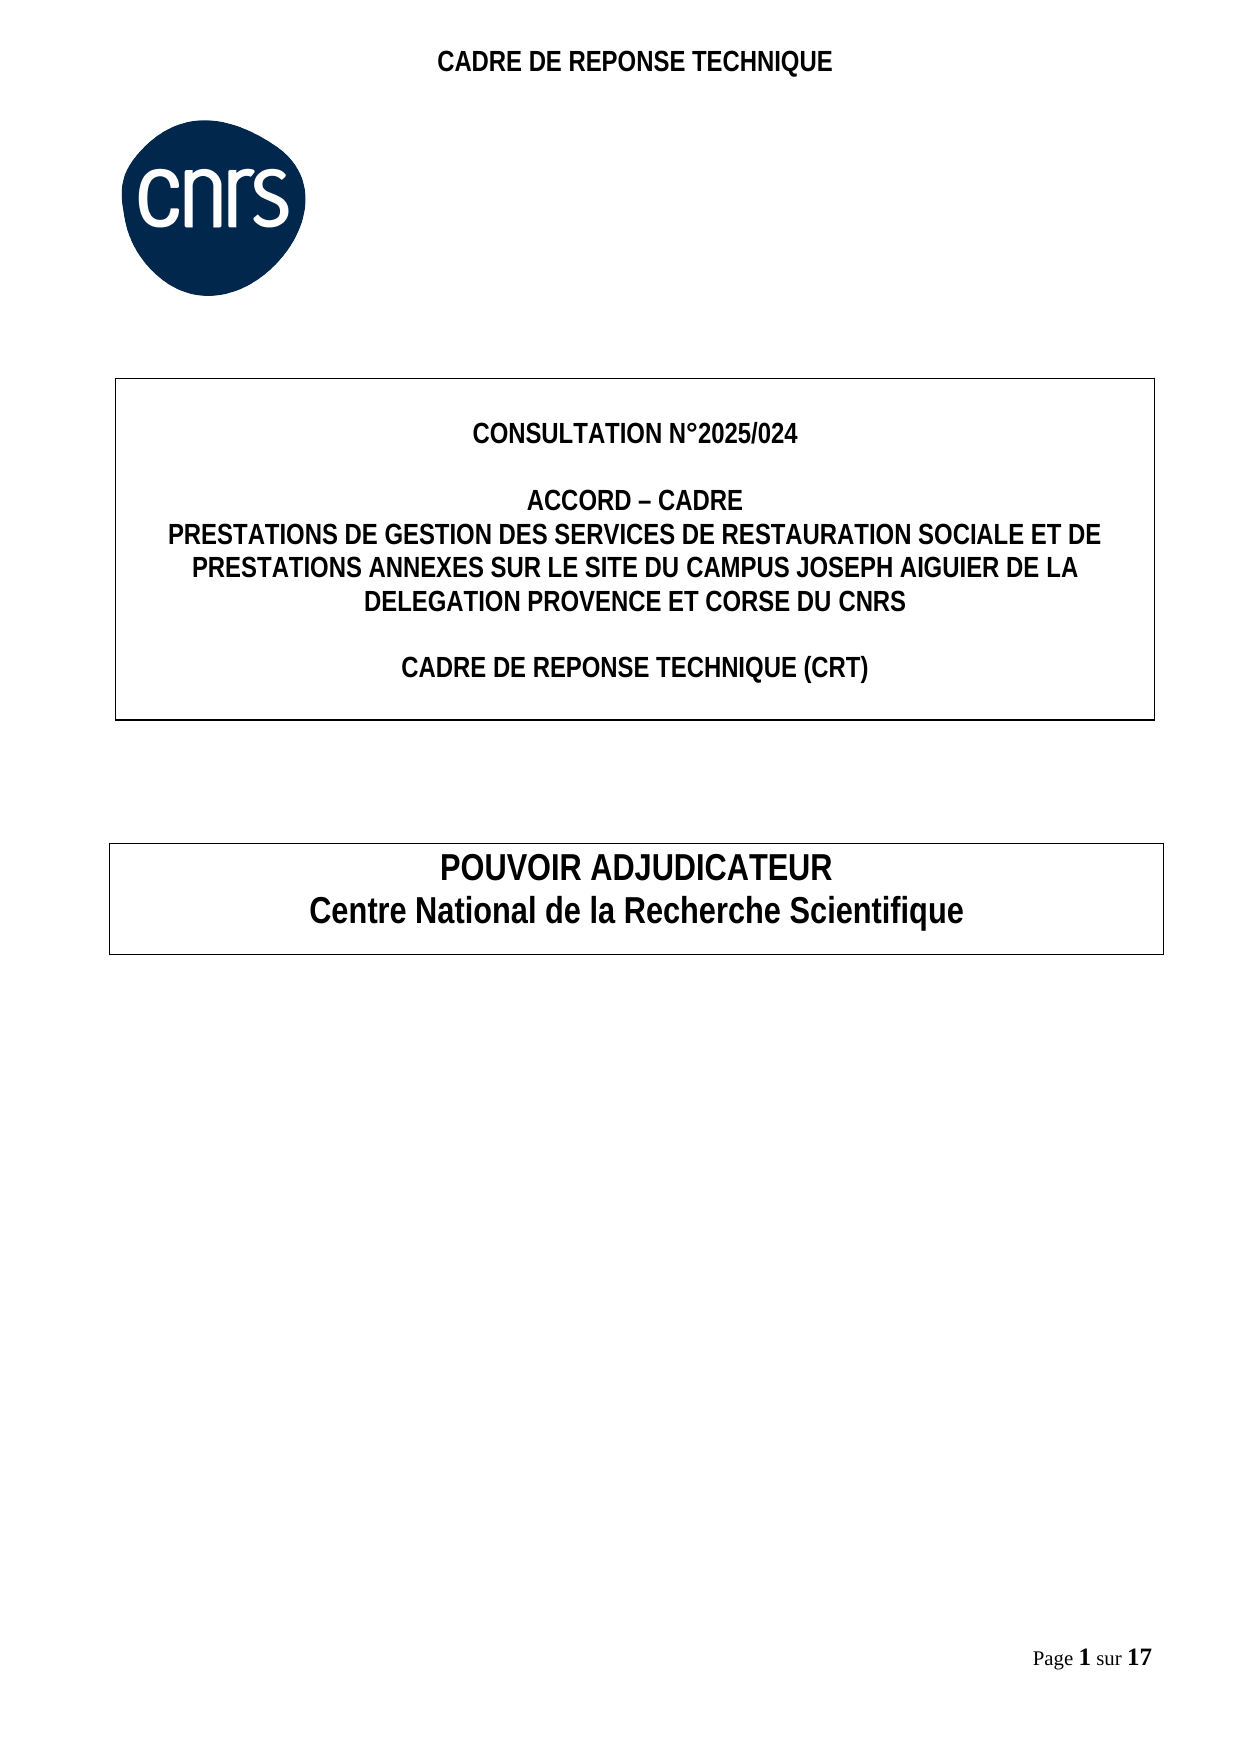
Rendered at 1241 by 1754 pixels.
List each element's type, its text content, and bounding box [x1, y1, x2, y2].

picture [118, 118, 309, 298]
text ACCORD – CADRE [118, 483, 1152, 517]
text PRESTATIONS DE GESTION DES SERVICES DE RESTAURATION SOCIALE ET DE PRESTATIONS ANNEXES SUR LE SITE DU CAMPUS JOSEPH AIGUIER DE LA DELEGATION PROVENCE ET CORSE DU CNRS [118, 517, 1152, 617]
text POUVOIR ADJUDICATEUR [110, 844, 1163, 886]
text CONSULTATION N°2025/024 [118, 416, 1152, 450]
text CADRE DE REPONSE TECHNIQUE (CRT) [118, 651, 1152, 684]
text Centre National de la Recherche Scientifique [110, 886, 1163, 932]
